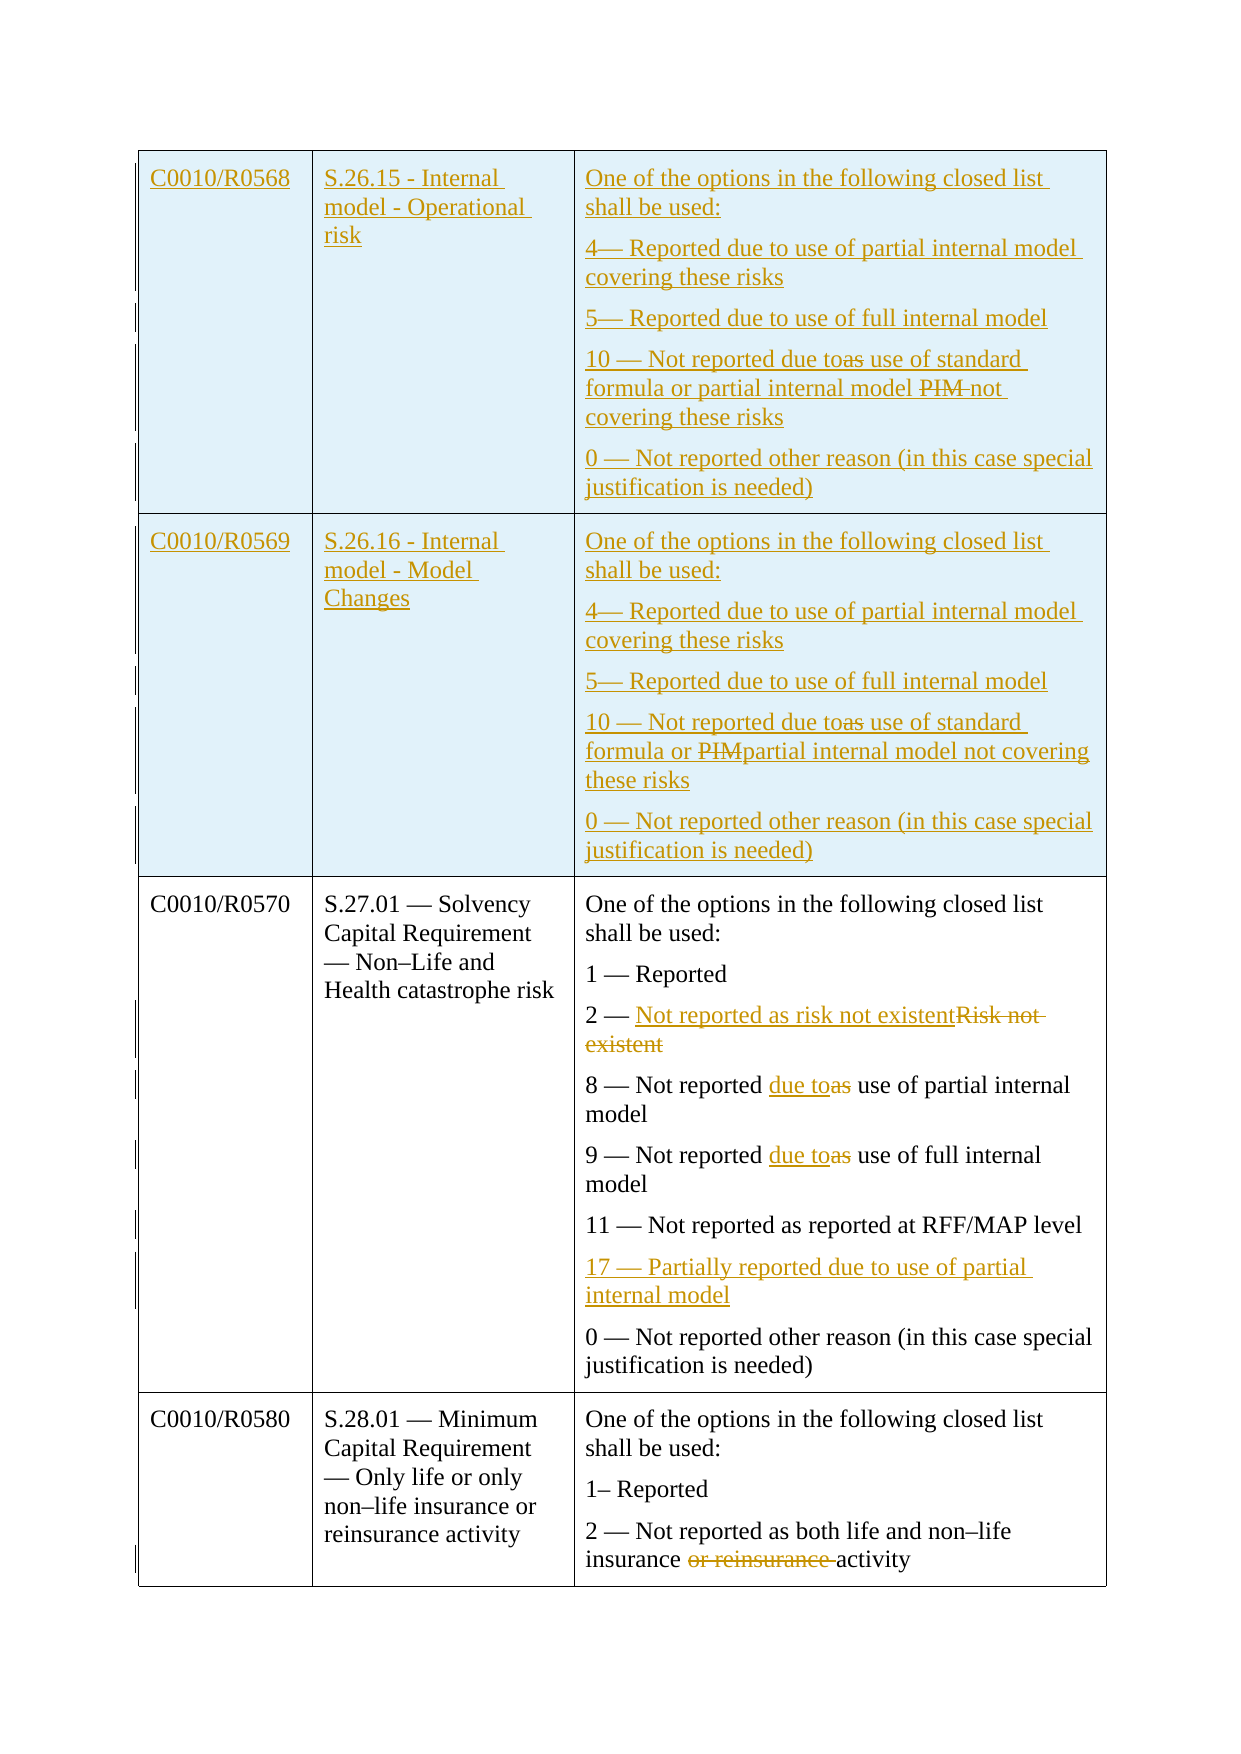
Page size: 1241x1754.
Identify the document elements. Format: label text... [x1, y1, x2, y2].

table_cell C0010/R0570 [139, 877, 312, 1392]
table_cell One of the options in the following closed list shall be used: 1 — Reported 2 — 8 — Not reported use of partial internal model 9 — Not reported use of full internal model 11 — Not reported as reported at RFF/MAP level 0 — Not reported other reason (in this case special justification is needed) [575, 877, 1106, 1392]
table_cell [313, 1393, 574, 1586]
table_cell C0010/R0580 [139, 1393, 312, 1586]
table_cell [575, 1393, 1106, 1586]
table_cell S.27.01 — Solvency Capital Requirement — Non–Life and Health catastrophe risk [313, 877, 574, 1392]
